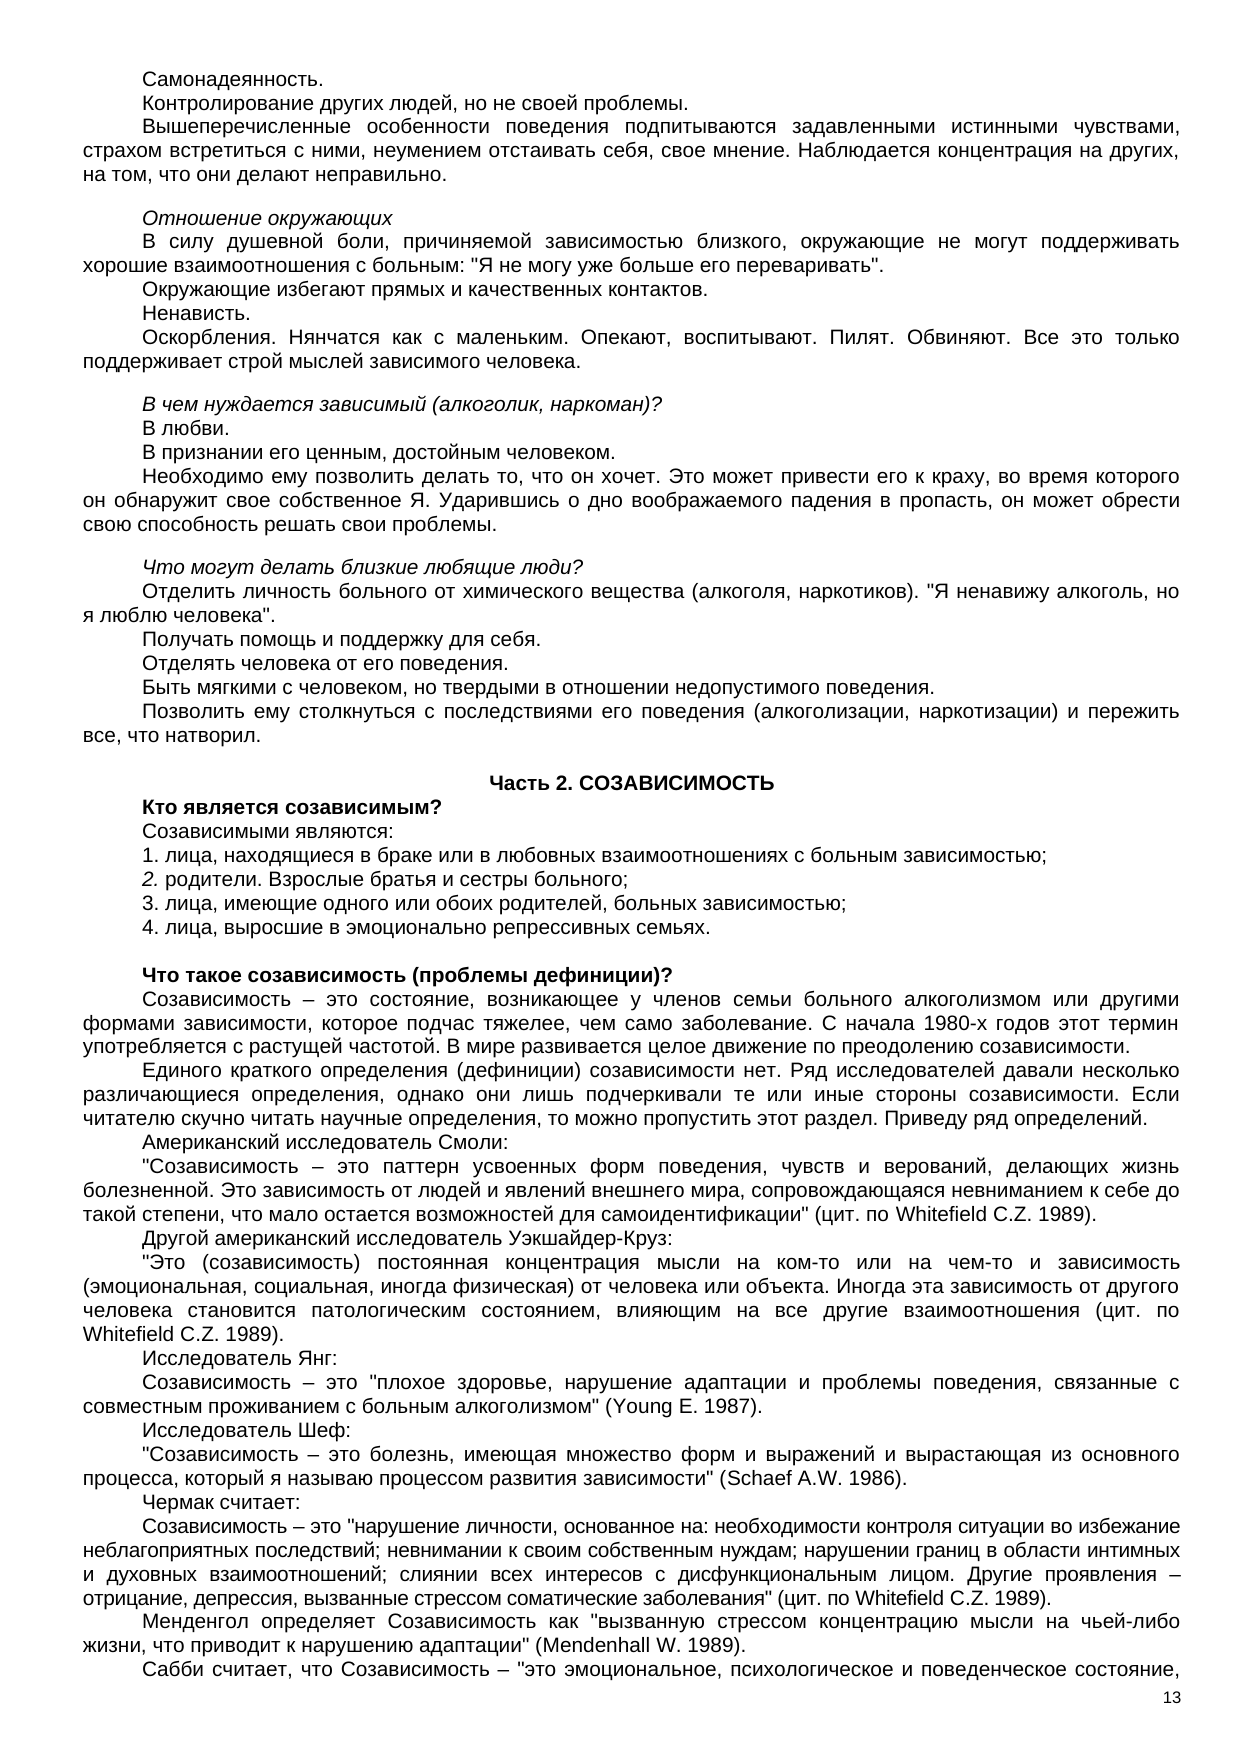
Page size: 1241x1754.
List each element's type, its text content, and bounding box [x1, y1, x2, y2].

text Получать помощь и поддержку для себя. [83, 627, 1181, 651]
text "Созависимость – это паттерн усвоенных форм поведения, чувств и верований, делающих жизнь болезненной. Это зависимость от людей и явлений внешнего мира, сопровождающаяся невниманием к себе до такой степени, что мало остается возможностей для самоидентификации" (цит. по Whitefield C.Z. 1989). [83, 1154, 1181, 1226]
text Созависимыми являются: [83, 819, 1181, 843]
text Чермак считает: [83, 1489, 1181, 1513]
text Часть 2. СОЗАВИСИМОСТЬ [83, 771, 1181, 795]
text Созависимость – это "плохое здоровье, нарушение адаптации и проблемы поведения, связанные с совместным проживанием с больным алкоголизмом" (Young E. 1987). [83, 1370, 1181, 1418]
text "Это (созависимость) постоянная концентрация мысли на ком-то или на чем-то и зависимость (эмоциональная, социальная, иногда физическая) от человека или объекта. Иногда эта зависимость от другого человека становится патологическим состоянием, влияющим на все другие взаимоотношения (цит. по Whitefield C.Z. 1989). [83, 1250, 1181, 1346]
text В признании его ценным, достойным человеком. [83, 440, 1181, 464]
text В чем нуждается зависимый (алкоголик, наркоман)? [83, 392, 1181, 416]
text Кто является созависимым? [83, 795, 1181, 819]
text Что могут делать близкие любящие люди? [83, 555, 1181, 579]
text Контролирование других людей, но не своей проблемы. [83, 90, 1181, 114]
text В любви. [83, 416, 1181, 440]
text Вышеперечисленные особенности поведения подпитываются задавленными истинными чувствами, страхом встретиться с ними, неумением отстаивать себя, свое мнение. Наблюдается концентрация на других, на том, что они делают неправильно. [83, 114, 1181, 186]
text В силу душевной боли, причиняемой зависимостью близкого, окружающие не могут поддерживать хорошие взаимоотношения с больным: "Я не могу уже больше его переваривать". [83, 229, 1181, 277]
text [83, 1657, 1181, 1681]
text "Созависимость – это болезнь, имеющая множество форм и выражений и вырастающая из основного процесса, который я называю процессом развития зависимости" (Schaef A.W. 1986). [83, 1442, 1181, 1489]
text 1. лица, находящиеся в браке или в любовных взаимоотношениях с больным зависимостью; [83, 843, 1181, 867]
text Американский исследователь Смоли: [83, 1130, 1181, 1154]
text 4. лица, выросшие в эмоционально репрессивных семьях. [83, 914, 1181, 938]
text Необходимо ему позволить делать то, что он хочет. Это может привести его к краху, во время которого он обнаружит свое собственное Я. Ударившись о дно воображаемого падения в пропасть, он может обрести свою способность решать свои проблемы. [83, 464, 1181, 536]
text Окружающие избегают прямых и качественных контактов. [83, 277, 1181, 301]
text 2. родители. Взрослые братья и сестры больного; [83, 867, 1181, 891]
text Отделять человека от его поведения. [83, 651, 1181, 675]
text Созависимость – это состояние, возникающее у членов семьи больного алкоголизмом или другими формами зависимости, которое подчас тяжелее, чем само заболевание. С начала 1980-х годов этот термин употребляется с растущей частотой. В мире развивается целое движение по преодолению созависимости. [83, 986, 1181, 1058]
text Ненависть. [83, 301, 1181, 325]
text Отделить личность больного от химического вещества (алкоголя, наркотиков). "Я ненавижу алкоголь, но я люблю человека". [83, 579, 1181, 627]
text Самонадеянность. [83, 66, 1181, 90]
text Позволить ему столкнуться с последствиями его поведения (алкоголизации, наркотизации) и пережить все, что натворил. [83, 699, 1181, 747]
text Оскорбления. Нянчатся как с маленьким. Опекают, воспитывают. Пилят. Обвиняют. Все это только поддерживает строй мыслей зависимого человека. [83, 325, 1181, 373]
text Исследователь Янг: [83, 1346, 1181, 1370]
text Отношение окружающих [83, 205, 1181, 229]
subtitle Что такое созависимость (проблемы дефиниции)? [83, 962, 1181, 986]
text Единого краткого определения (дефиниции) созависимости нет. Ряд исследователей давали несколько различающиеся определения, однако они лишь подчеркивали те или иные стороны созависимости. Если читателю скучно читать научные определения, то можно пропустить этот раздел. Приведу ряд определений. [83, 1058, 1181, 1130]
text 3. лица, имеющие одного или обоих родителей, больных зависимостью; [83, 891, 1181, 914]
text Meнденгол определяет Созависимость как "вызванную стрессом концентрацию мысли на чьей-либо жизни, что приводит к нарушению адаптации" (Mendenhall W. 1989). [83, 1609, 1181, 1657]
text Исследователь Шеф: [83, 1418, 1181, 1442]
text Быть мягкими с человеком, но твердыми в отношении недопустимого поведения. [83, 675, 1181, 699]
text Созависимость – это "нарушение личности, основанное на: необходимости контроля ситуации во избежание неблагоприятных последствий; невнимании к своим собственным нуждам; нарушении границ в области интимных и духовных взаимоотношений; слиянии всех интересов с дисфункциональным лицом. Другие проявления – отрицание, депрессия, вызванные стрессом соматические заболевания" (цит. по Whitefield C.Z. 1989). [83, 1513, 1181, 1609]
text Другой американский исследователь Уэкшайдер-Круз: [83, 1226, 1181, 1250]
